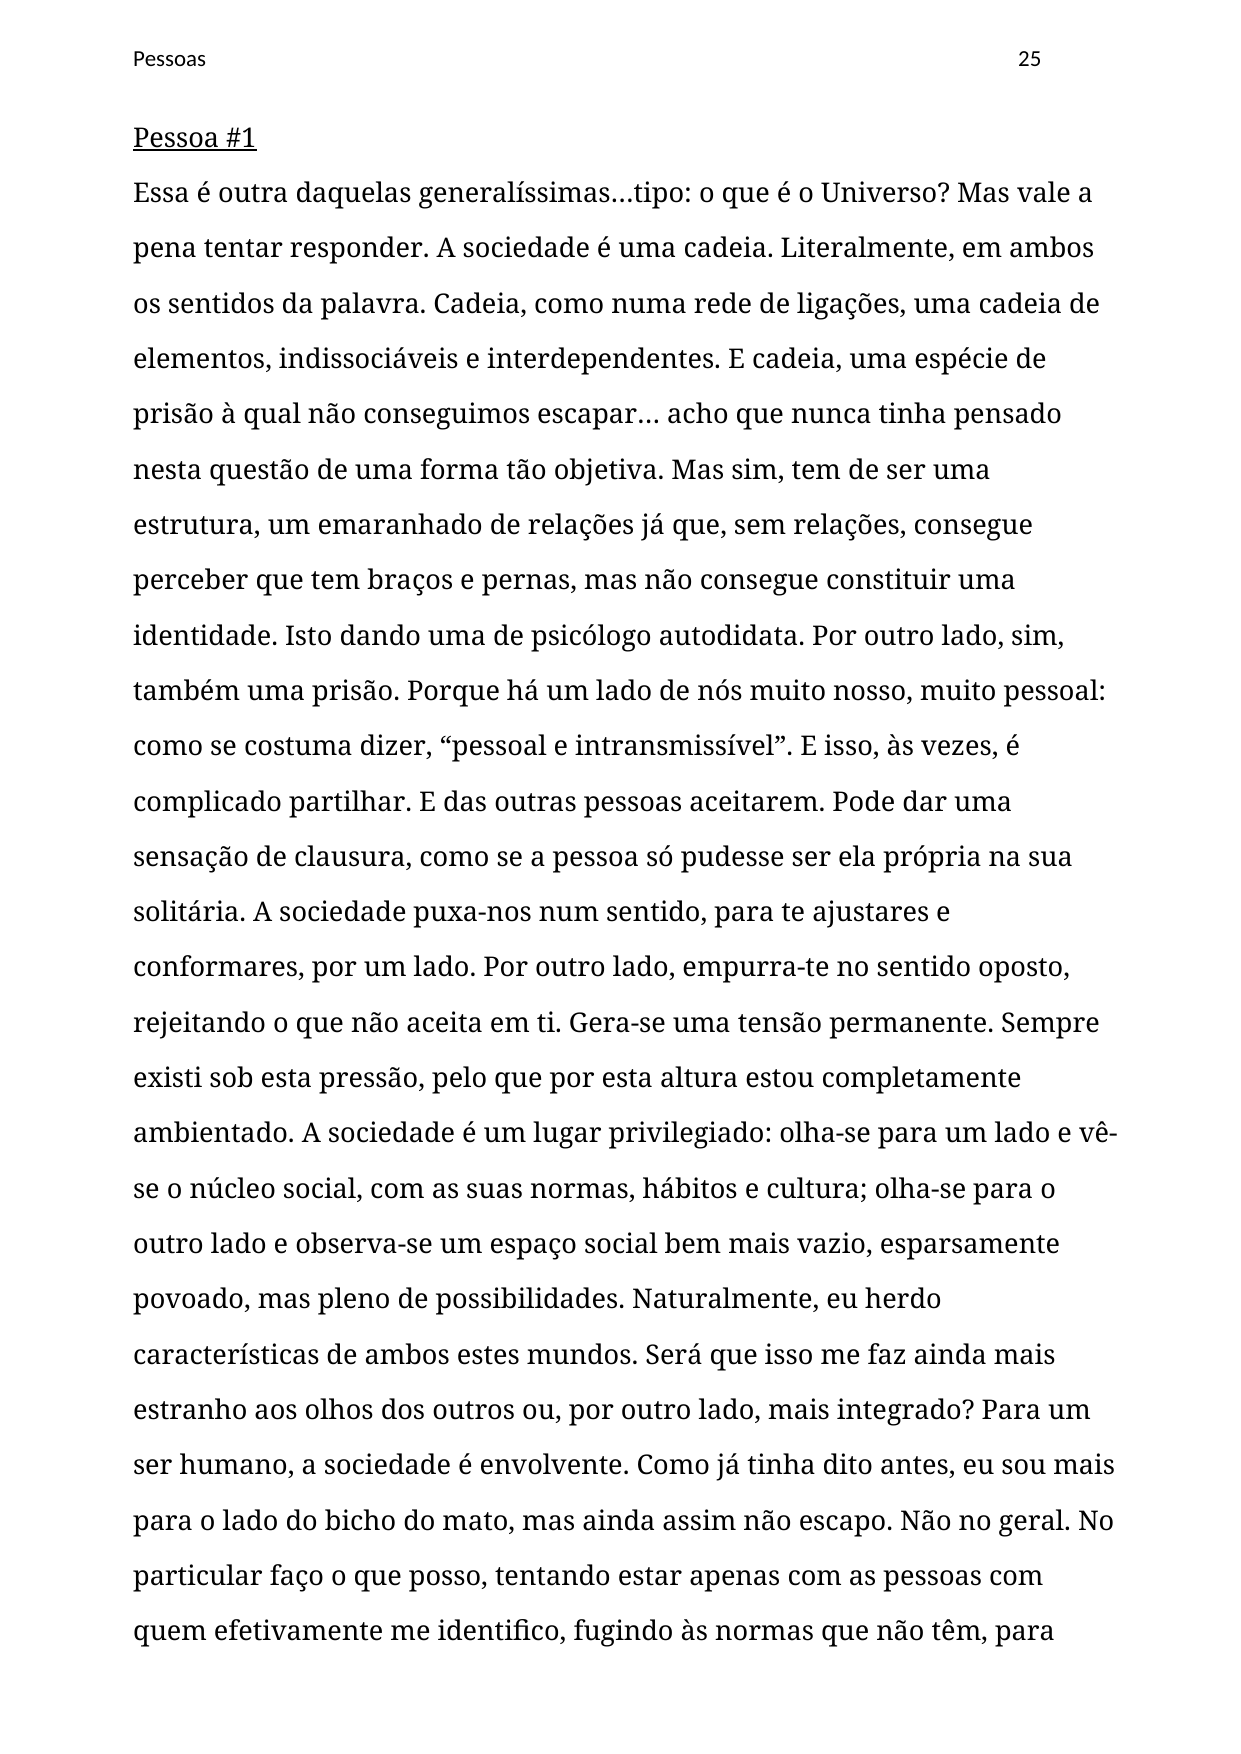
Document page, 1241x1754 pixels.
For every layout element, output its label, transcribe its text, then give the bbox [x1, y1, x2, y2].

text Pessoa #1 [133, 118, 1122, 155]
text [133, 173, 1122, 1648]
